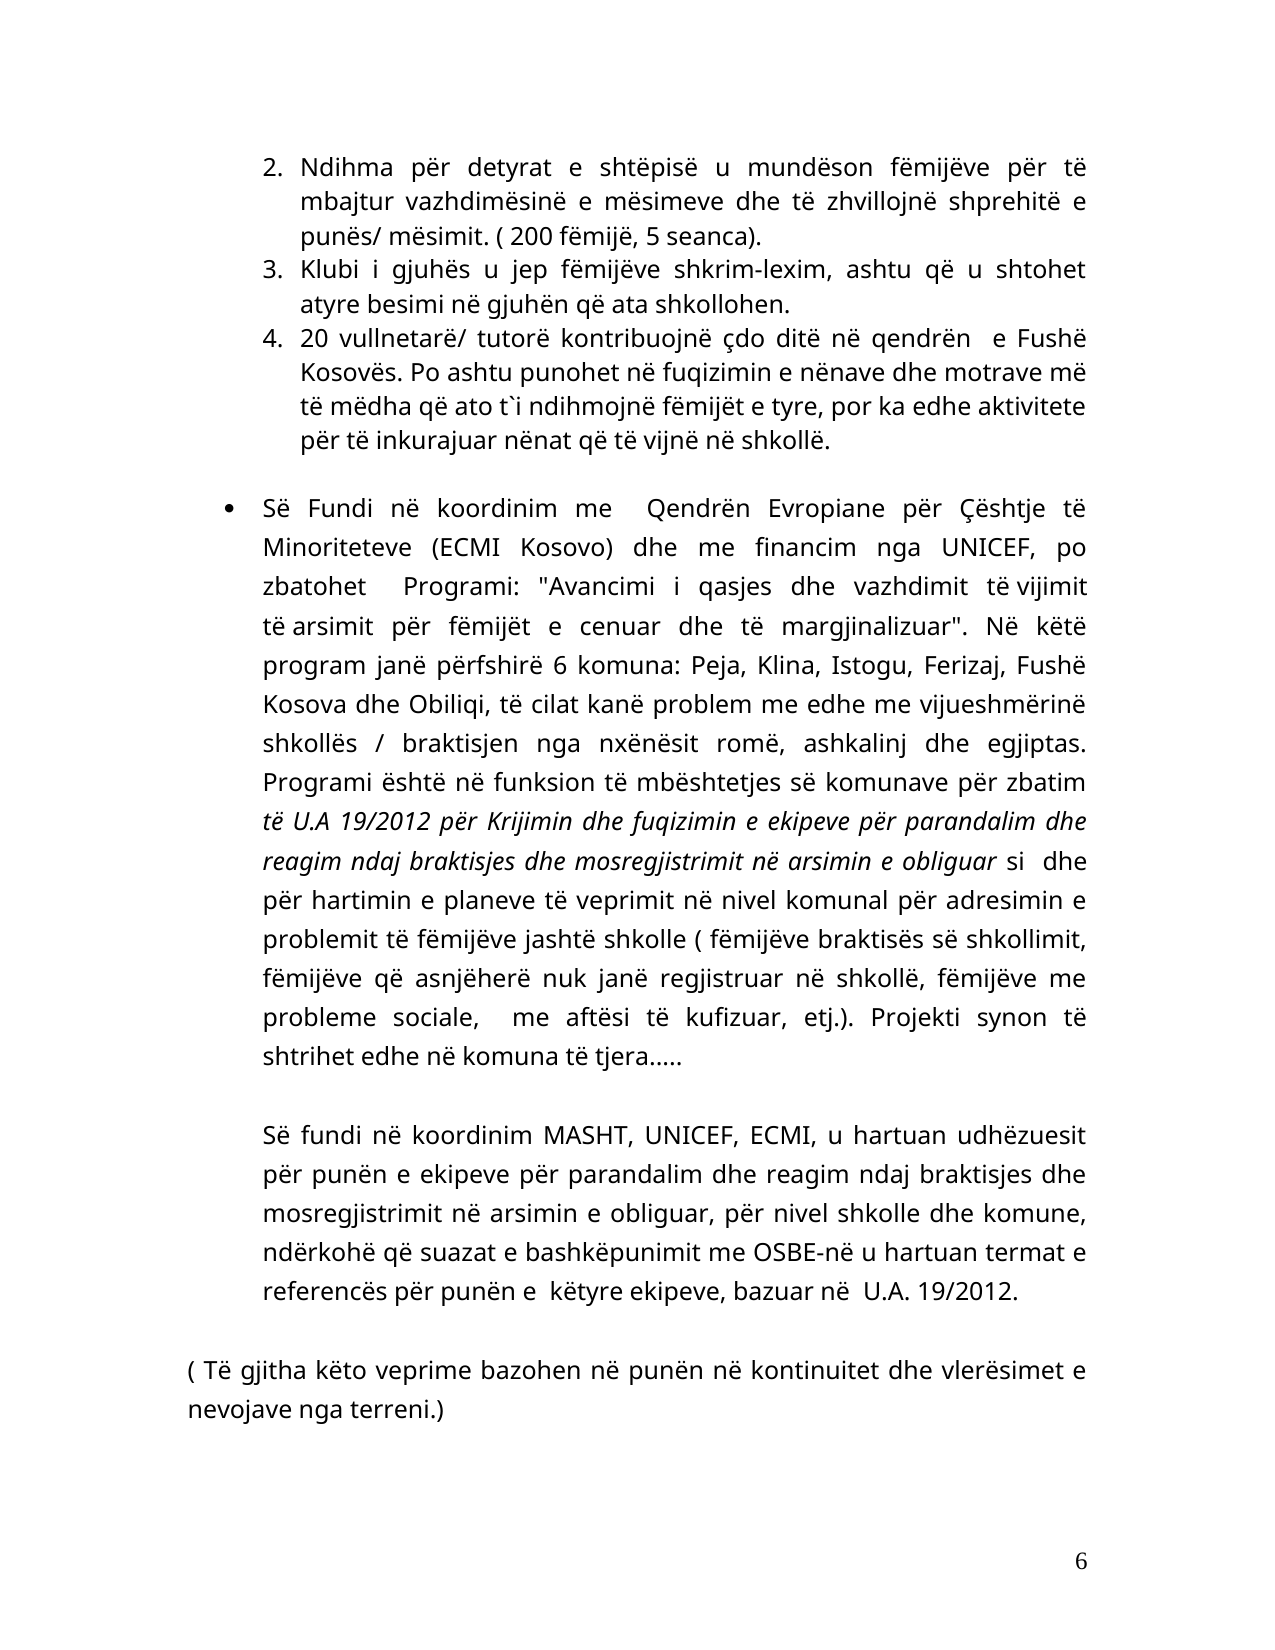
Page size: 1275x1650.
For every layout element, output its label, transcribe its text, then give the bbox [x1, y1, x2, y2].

text ( Të gjitha këto veprime bazohen në punën në kontinuitet dhe vlerësimet e nevojave nga terreni.) [187, 1352, 1087, 1426]
list Klubi i gjuhës u jep fëmijëve shkrim-lexim, ashtu që u shtohet atyre besimi në gjuhën që ata shkollohen. [262, 252, 1087, 320]
text Së fundi në koordinim MASHT, UNICEF, ECMI, u hartuan udhëzuesit për punën e ekipeve për parandalim dhe reagim ndaj braktisjes dhe mosregjistrimit në arsimin e obliguar, për nivel shkolle dhe komune, ndërkohë që suazat e bashkëpunimit me OSBE-në u hartuan termat e referencës për punën e këtyre ekipeve, bazuar në U.A. 19/2012. [262, 1117, 1087, 1308]
list Së Fundi në koordinim me Qendrën Evropiane për Çështje të Minoriteteve (ECMI Kosovo) dhe me financim nga UNICEF, po zbatohet Programi: "Avancimi i qasjes dhe vazhdimit të vijimit të arsimit për fëmijët e cenuar dhe të margjinalizuar". Në këtë program janë përfshirë 6 komuna: Peja, Klina, Istogu, Ferizaj, Fushë Kosova dhe Obiliqi, të cilat kanë problem me edhe me vijueshmërinë shkollës / braktisjen nga nxënësit romë, ashkalinj dhe egjiptas. Programi është në funksion të mbështetjes së komunave për zbatim të U.A 19/2012 për Krijimin dhe fuqizimin e ekipeve për parandalim dhe reagim ndaj braktisjes dhe mosregjistrimit në arsimin e obliguar si dhe për hartimin e planeve të veprimit në nivel komunal për adresimin e problemit të fëmijëve jashtë shkolle ( fëmijëve braktisës së shkollimit, fëmijëve që asnjëherë nuk janë regjistruar në shkollë, fëmijëve me probleme sociale, me aftësi të kufizuar, etj.). Projekti synon të shtrihet edhe në komuna të tjera..... [225, 491, 1087, 1073]
list 20 vullnetarë/ tutorë kontribuojnë çdo ditë në qendrën e Fushë Kosovës. Po ashtu punohet në fuqizimin e nënave dhe motrave më të mëdha që ato t`i ndihmojnë fëmijët e tyre, por ka edhe aktivitete për të inkurajuar nënat që të vijnë në shkollë. [262, 320, 1087, 457]
list Ndihma për detyrat e shtëpisë u mundëson fëmijëve për të mbajtur vazhdimësinë e mësimeve dhe të zhvillojnë shprehitë e punës/ mësimit. ( 200 fëmijë, 5 seanca). [262, 150, 1087, 252]
